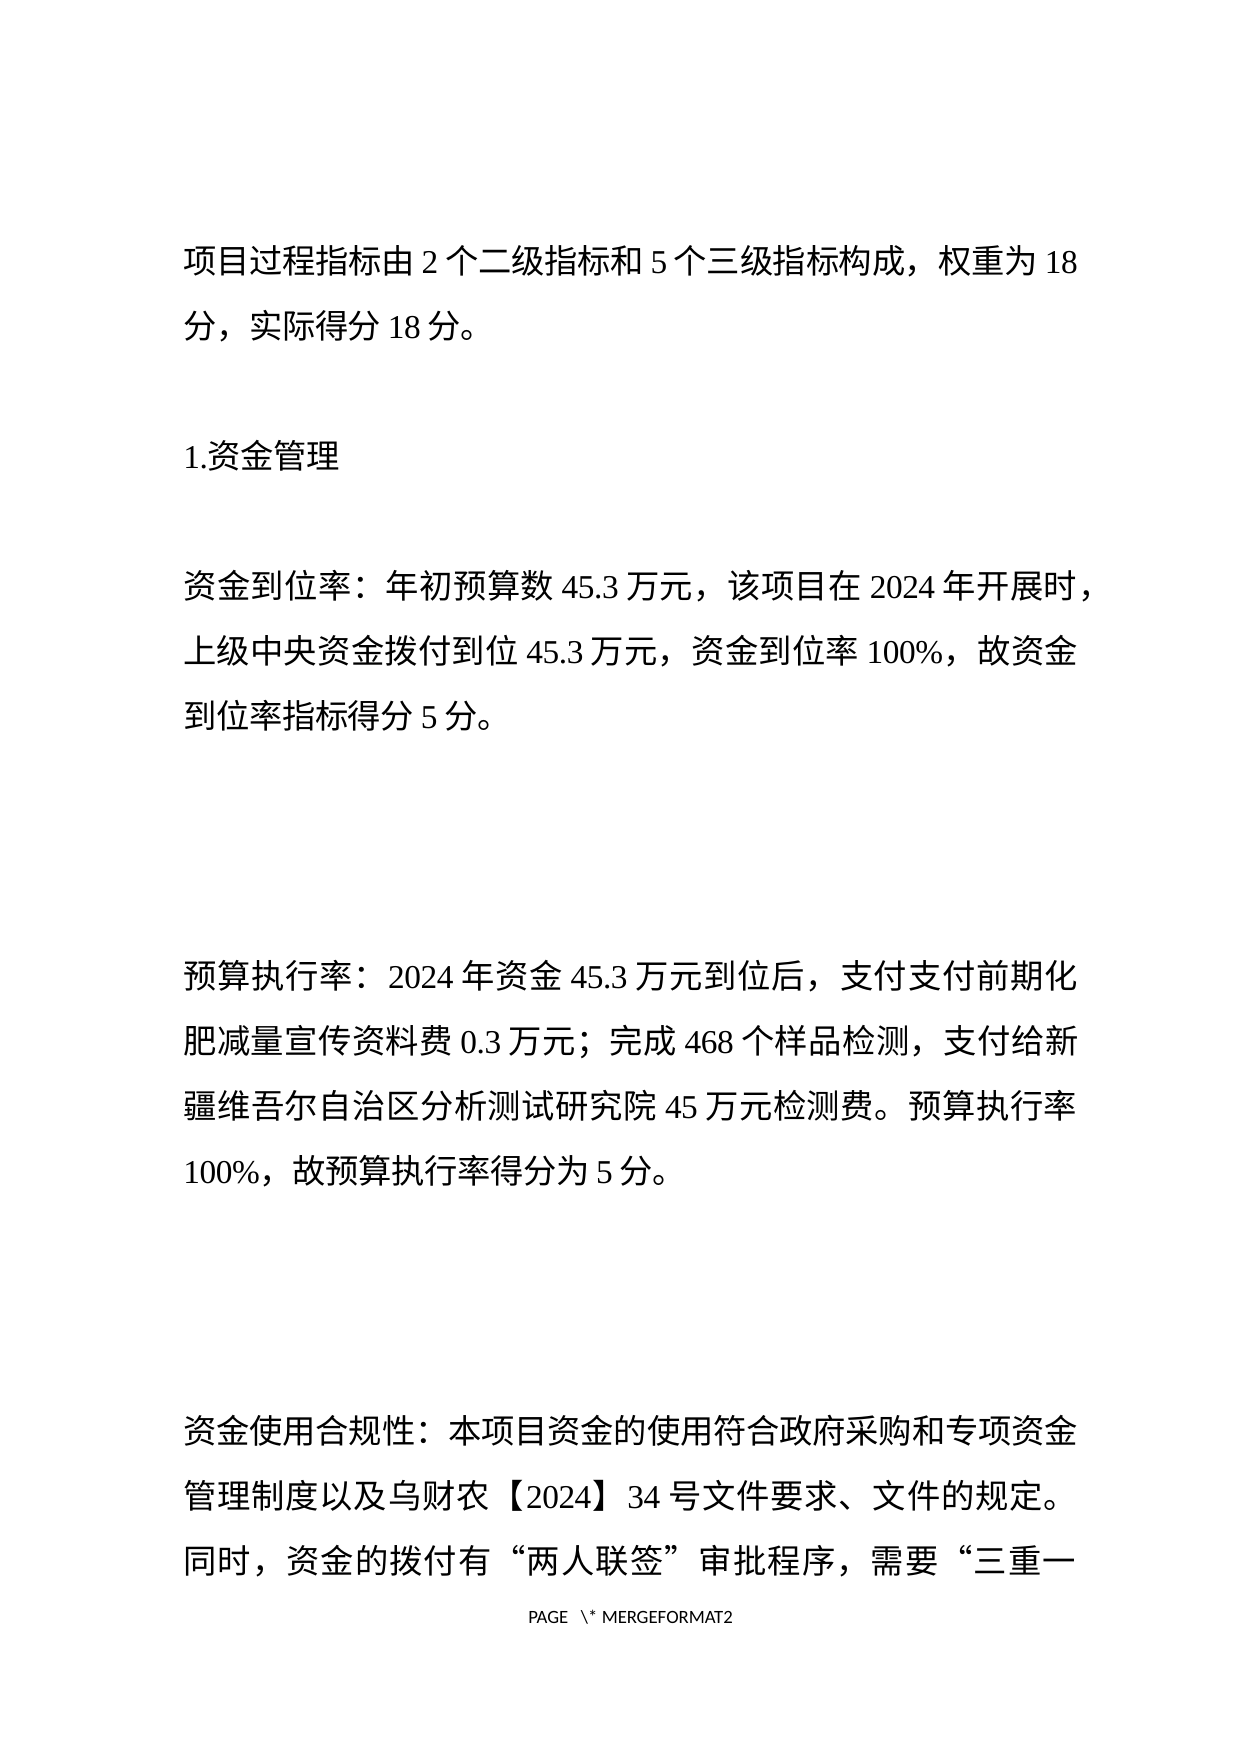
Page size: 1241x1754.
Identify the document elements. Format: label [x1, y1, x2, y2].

text [183, 162, 1078, 1592]
